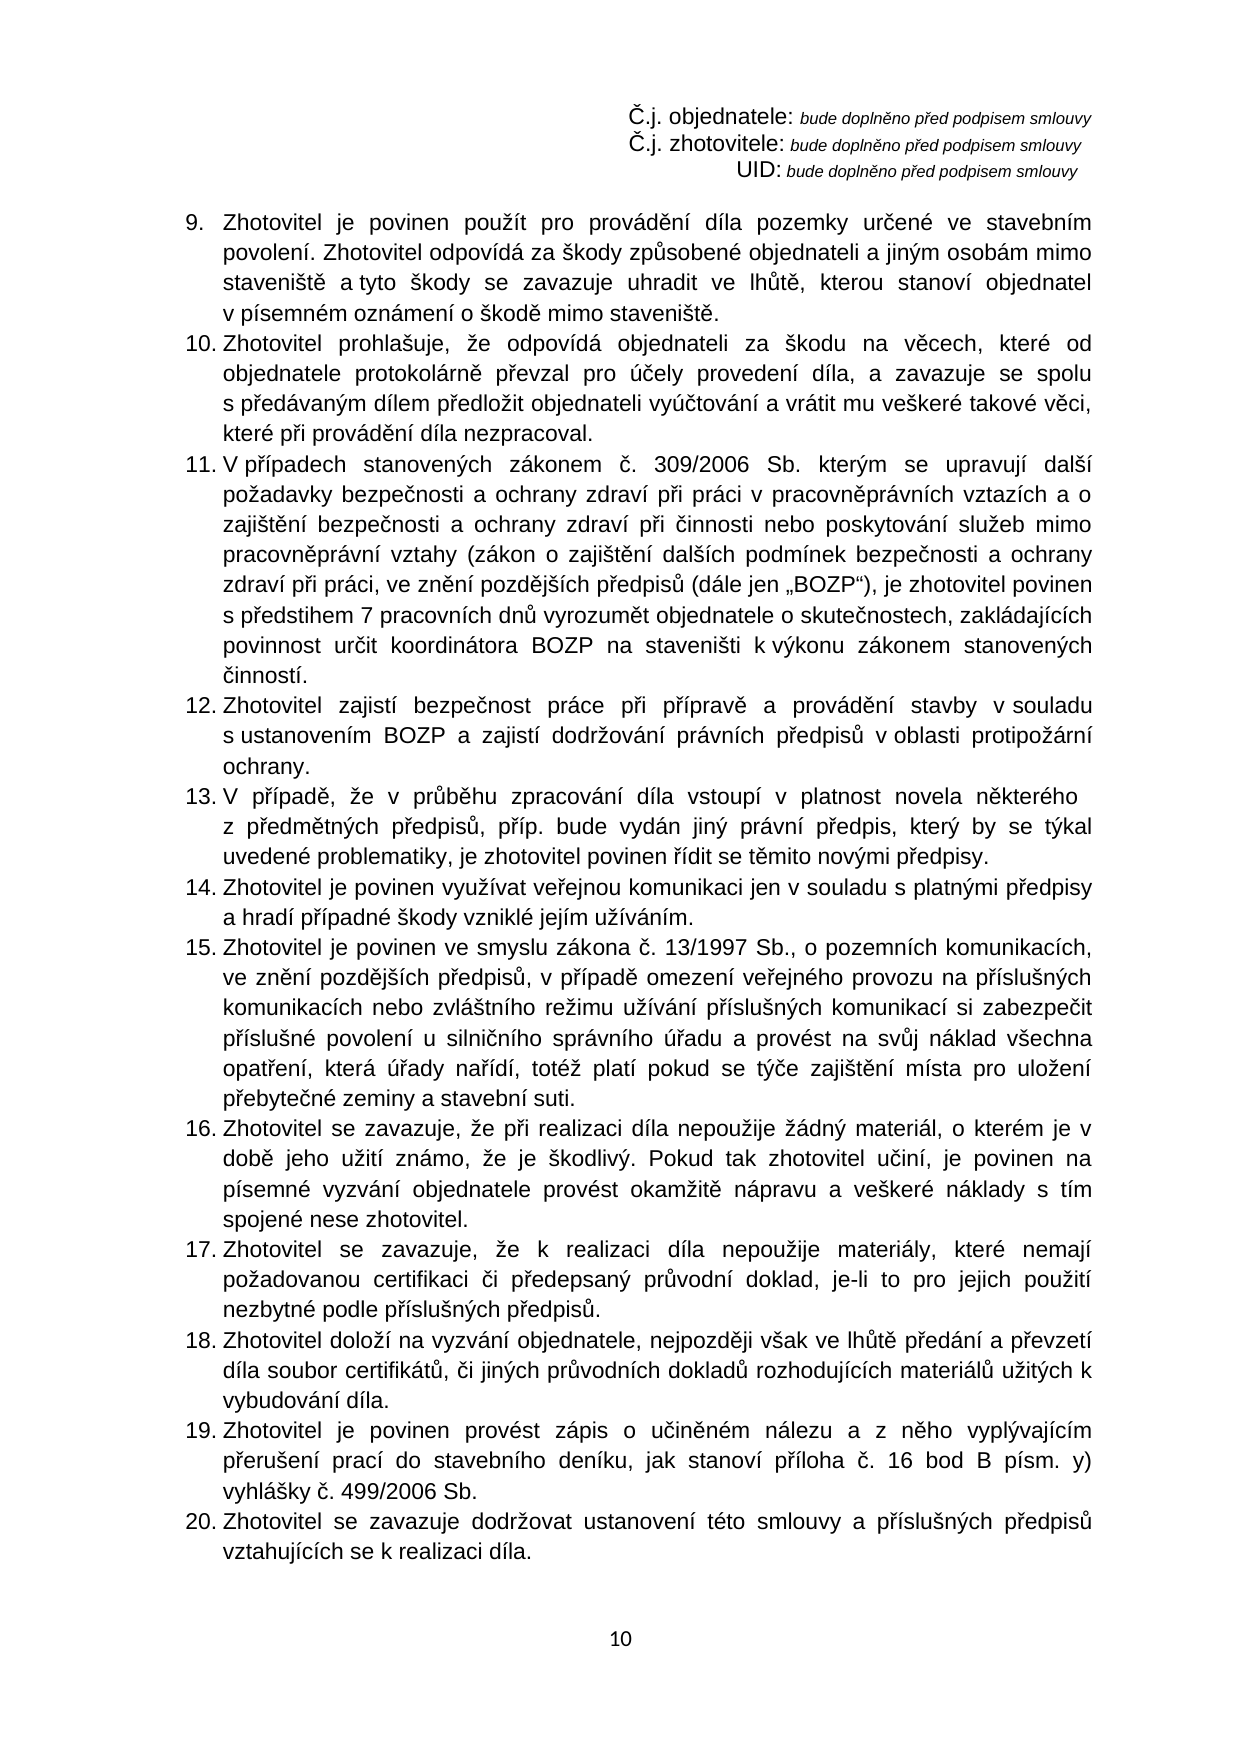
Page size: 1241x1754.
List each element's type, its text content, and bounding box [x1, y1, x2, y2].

list Zhotovitel se zavazuje, že při realizaci díla nepoužije žádný materiál, o kterém je v době jeho užití známo, že je škodlivý. Pokud tak zhotovitel učiní, je povinen na písemné vyzvání objednatele provést okamžitě nápravu a veškeré náklady s tím spojené nese zhotovitel. [185, 1115, 1093, 1232]
list Zhotovitel je povinen provést zápis o učiněném nálezu a z něho vyplývajícím přerušení prací do stavebního deníku, jak stanoví příloha č. 16 bod B písm. y) vyhlášky č. 499/2006 Sb. [185, 1417, 1093, 1504]
list V případě, že v průběhu zpracování díla vstoupí v platnost novela některého z předmětných předpisů, příp. bude vydán jiný právní předpis, který by se týkal uvedené problematiky, je zhotovitel povinen řídit se těmito novými předpisy. [185, 783, 1093, 869]
list Zhotovitel je povinen ve smyslu zákona č. 13/1997 Sb., o pozemních komunikacích, ve znění pozdějších předpisů, v případě omezení veřejného provozu na příslušných komunikacích nebo zvláštního režimu užívání příslušných komunikací si zabezpečit příslušné povolení u silničního správního úřadu a provést na svůj náklad všechna opatření, která úřady nařídí, totéž platí pokud se týče zajištění místa pro uložení přebytečné zeminy a stavební suti. [185, 934, 1093, 1111]
list Zhotovitel doloží na vyzvání objednatele, nejpozději však ve lhůtě předání a převzetí díla soubor certifikátů, či jiných průvodních dokladů rozhodujících materiálů užitých k vybudování díla. [185, 1327, 1093, 1413]
list Zhotovitel prohlašuje, že odpovídá objednateli za škodu na věcech, které od objednatele protokolárně převzal pro účely provedení díla, a zavazuje se spolu s předávaným dílem předložit objednateli vyúčtování a vrátit mu veškeré takové věci, které při provádění díla nezpracoval. [185, 330, 1093, 447]
list Zhotovitel zajistí bezpečnost práce při přípravě a provádění stavby v souladu s ustanovením BOZP a zajistí dodržování právních předpisů v oblasti protipožární ochrany. [185, 692, 1093, 779]
list Zhotovitel je povinen využívat veřejnou komunikaci jen v souladu s platnými předpisy a hradí případné škody vzniklé jejím užíváním. [185, 873, 1093, 930]
list Zhotovitel se zavazuje, že k realizaci díla nepoužije materiály, které nemají požadovanou certifikaci či předepsaný průvodní doklad, je-li to pro jejich použití nezbytné podle příslušných předpisů. [185, 1236, 1093, 1323]
list Zhotovitel se zavazuje dodržovat ustanovení této smlouvy a příslušných předpisů vztahujících se k realizaci díla. [185, 1508, 1093, 1564]
list Zhotovitel je povinen použít pro provádění díla pozemky určené ve stavebním povolení. Zhotovitel odpovídá za škody způsobené objednateli a jiným osobám mimo staveniště a tyto škody se zavazuje uhradit ve lhůtě, kterou stanoví objednatel v písemném oznámení o škodě mimo staveniště. [185, 209, 1093, 326]
list V případech stanovených zákonem č. 309/2006 Sb. kterým se upravují další požadavky bezpečnosti a ochrany zdraví při práci v pracovněprávních vztazích a o zajištění bezpečnosti a ochrany zdraví při činnosti nebo poskytování služeb mimo pracovněprávní vztahy (zákon o zajištění dalších podmínek bezpečnosti a ochrany zdraví při práci, ve znění pozdějších předpisů (dále jen „BOZP“), je zhotovitel povinen s předstihem 7 pracovních dnů vyrozumět objednatele o skutečnostech, zakládajících povinnost určit koordinátora BOZP na staveništi k výkonu zákonem stanovených činností. [185, 451, 1093, 688]
